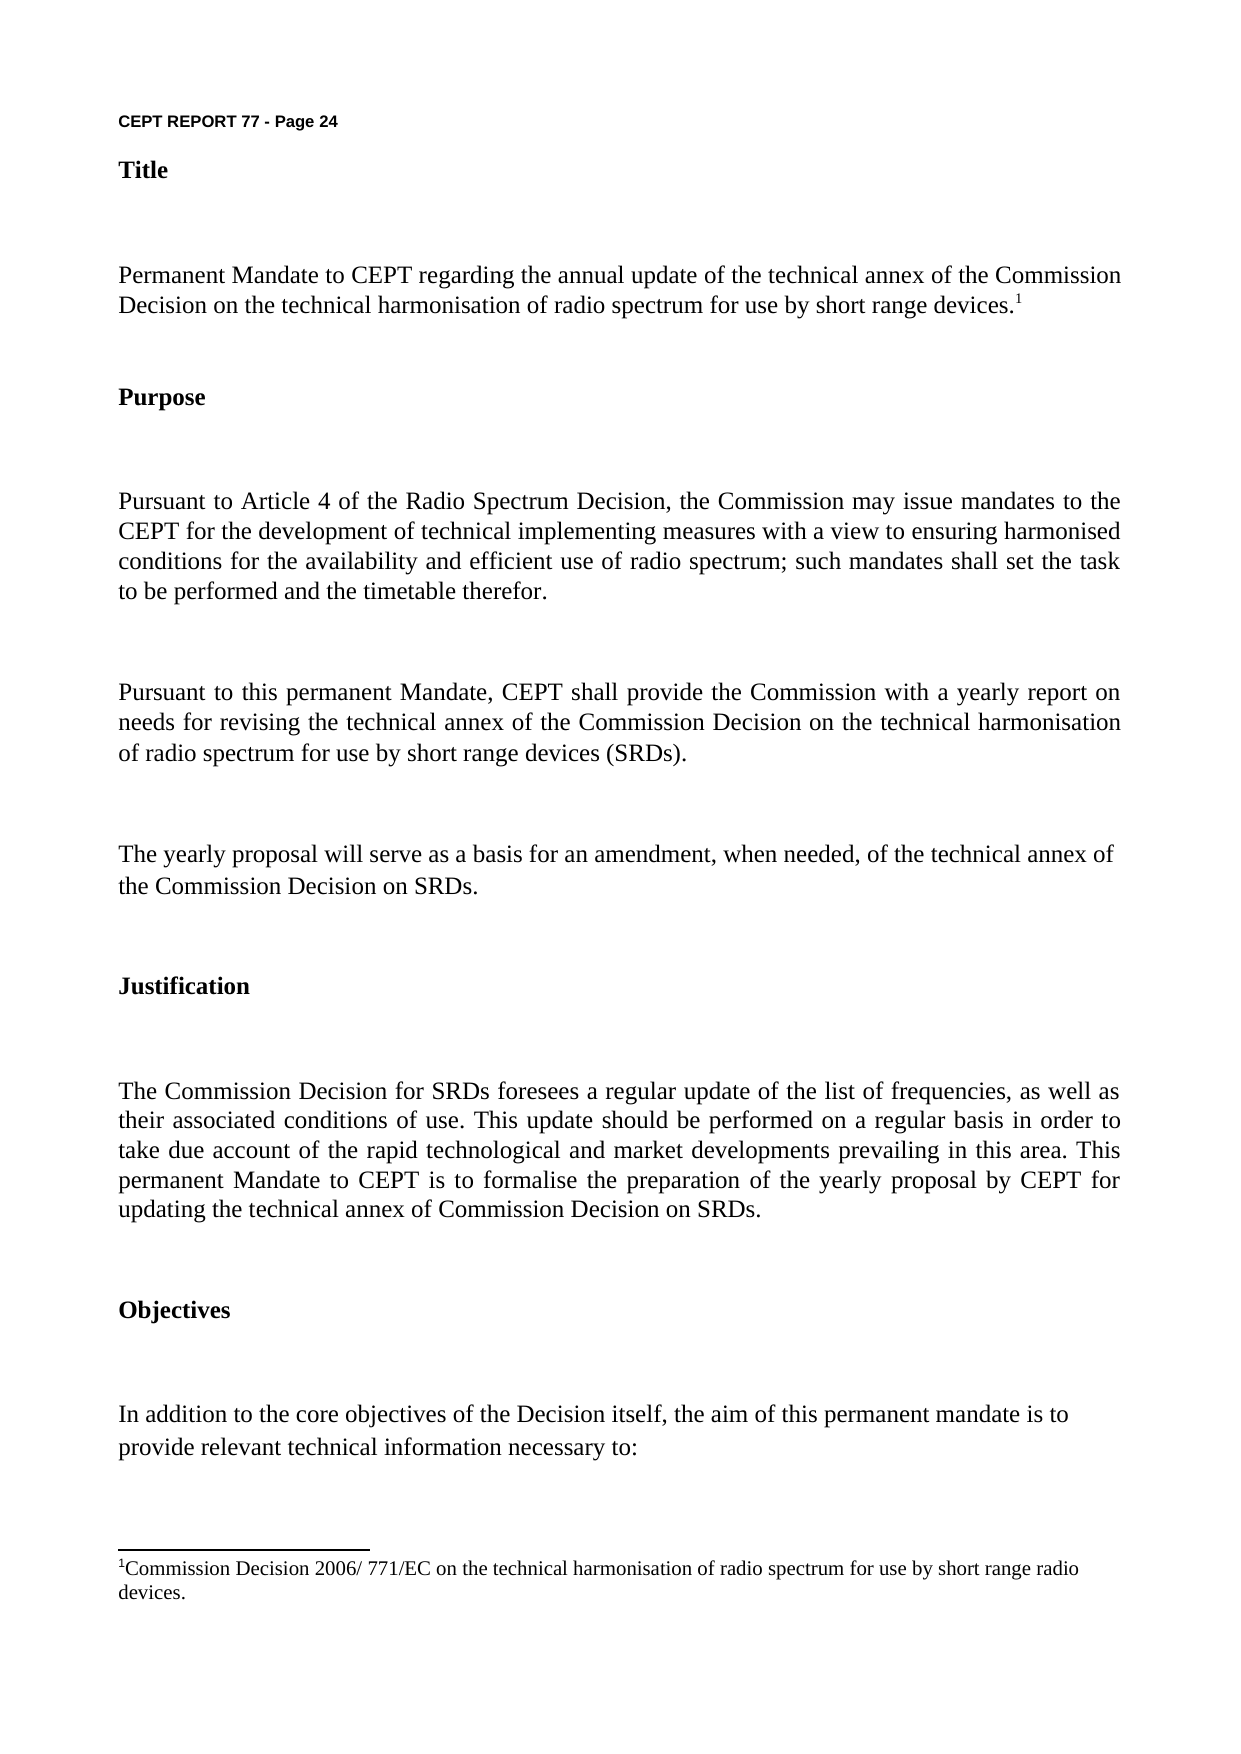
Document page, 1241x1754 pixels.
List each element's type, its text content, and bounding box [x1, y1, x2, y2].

text Title [118, 155, 1122, 184]
text Purpose [118, 382, 1122, 410]
text Objectives [118, 1295, 1122, 1323]
text The yearly proposal will serve as a basis for an amendment, when needed, of the technical annex of the Commission Decision on SRDs. [118, 839, 1122, 900]
text In addition to the core objectives of the Decision itself, the aim of this permanent mandate is to provide relevant technical information necessary to: [118, 1399, 1122, 1461]
text Justification [118, 971, 1122, 1000]
text Pursuant to this permanent Mandate, CEPT shall provide the Commission with a yearly report on needs for revising the technical annex of the Commission Decision on the technical harmonisation of radio spectrum for use by short range devices (SRDs). [118, 677, 1122, 767]
text Pursuant to Article 4 of the Radio Spectrum Decision, the Commission may issue mandates to the CEPT for the development of technical implementing measures with a view to ensuring harmonised conditions for the availability and efficient use of radio spectrum; such mandates shall set the task to be performed and the timetable therefor. [118, 486, 1122, 605]
text Permanent Mandate to CEPT regarding the annual update of the technical annex of the Commission Decision on the technical harmonisation of radio spectrum for use by short range devices. [118, 260, 1122, 319]
text The Commission Decision for SRDs foresees a regular update of the list of frequencies, as well as their associated conditions of use. This update should be performed on a regular basis in order to take due account of the rapid technological and market developments prevailing in this area. This permanent Mandate to CEPT is to formalise the preparation of the yearly proposal by CEPT for updating the technical annex of Commission Decision on SRDs. [118, 1076, 1122, 1223]
